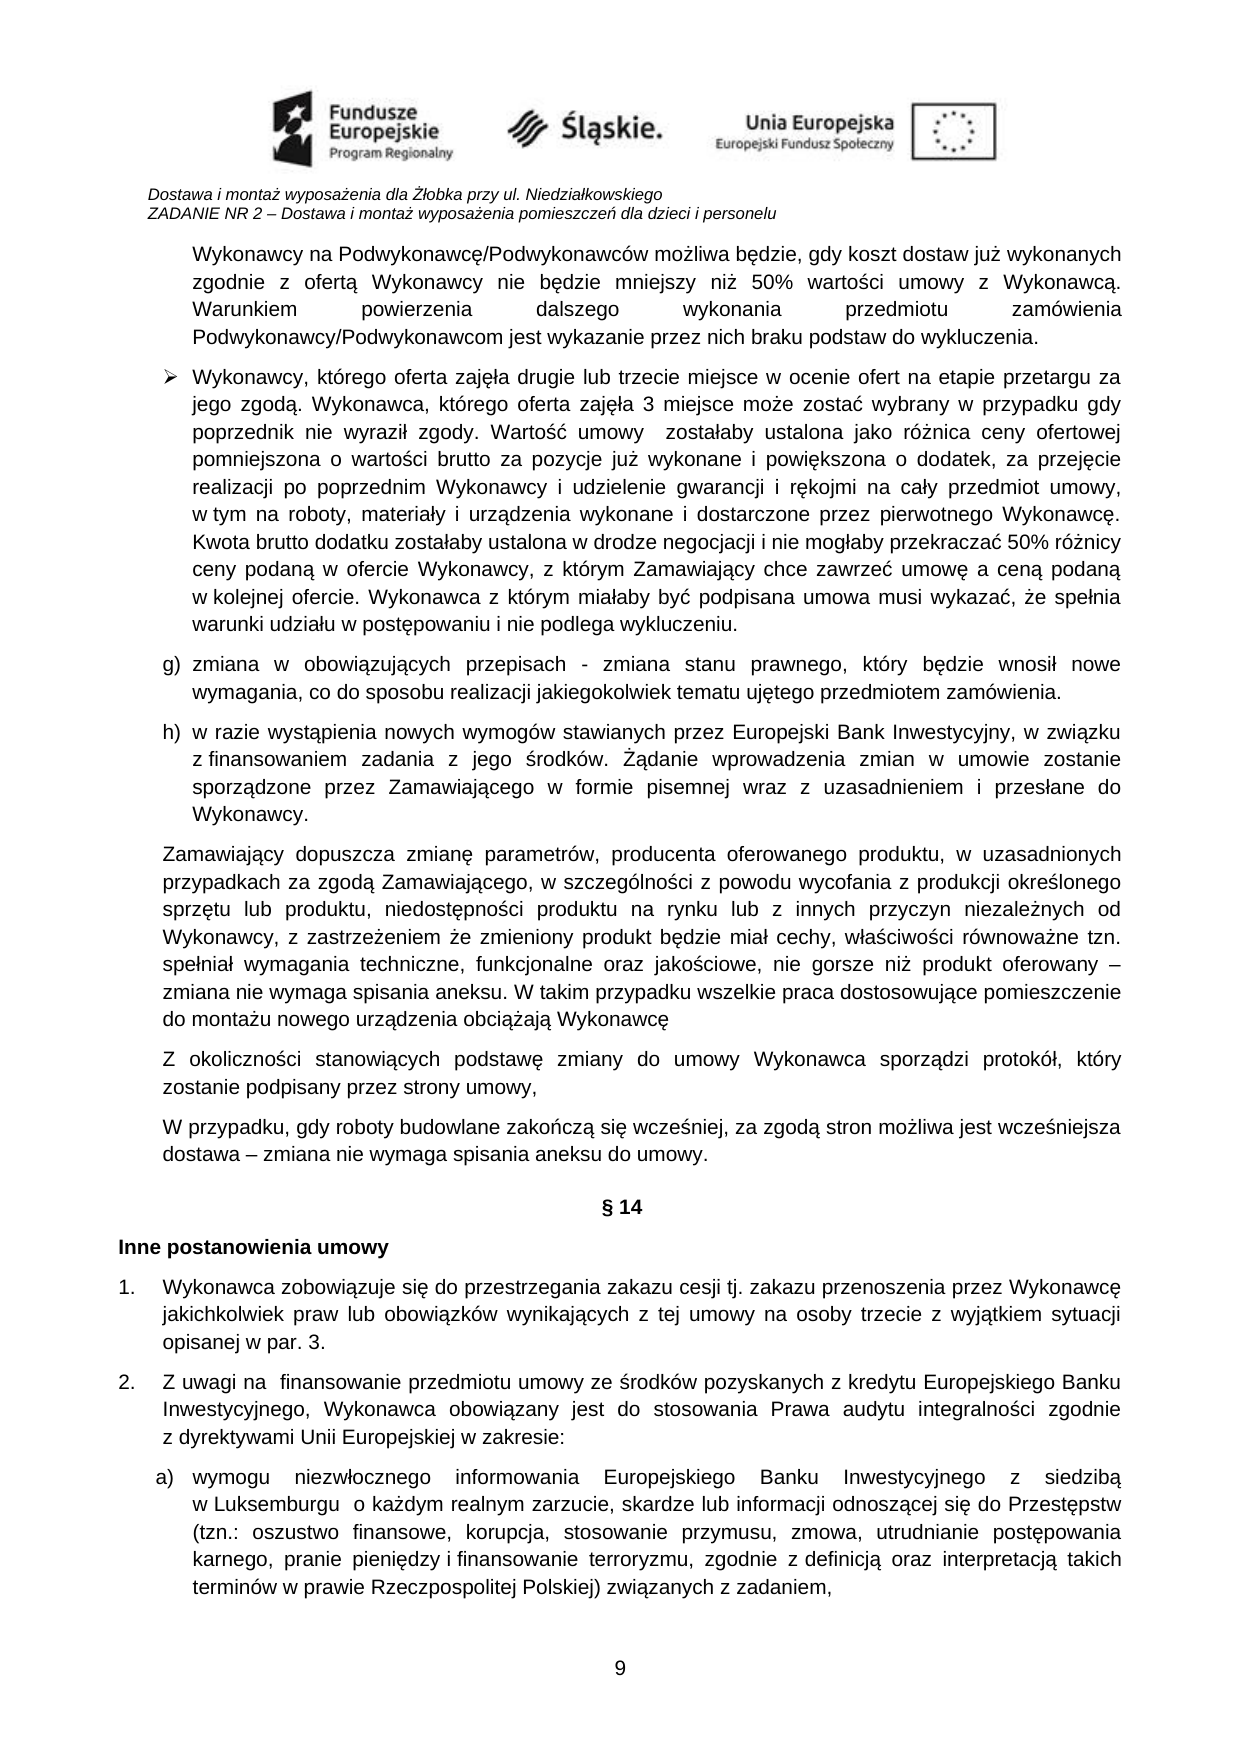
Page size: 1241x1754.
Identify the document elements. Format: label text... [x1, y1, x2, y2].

text W przypadku, gdy roboty budowlane zakończą się wcześniej, za zgodą stron możliwa jest wcześniejsza dostawa – zmiana nie wymaga spisania aneksu do umowy. [162, 1115, 1122, 1166]
text Zamawiający dopuszcza zmianę parametrów, producenta oferowanego produktu, w uzasadnionych przypadkach za zgodą Zamawiającego, w szczególności z powodu wycofania z produkcji określonego sprzętu lub produktu, niedostępności produktu na rynku lub z innych przyczyn niezależnych od Wykonawcy, z zastrzeżeniem że zmieniony produkt będzie miał cechy, właściwości równoważne tzn. spełniał wymagania techniczne, funkcjonalne oraz jakościowe, nie gorsze niż produkt oferowany – zmiana nie wymaga spisania aneksu. W takim przypadku wszelkie praca dostosowujące pomieszczenie do montażu nowego urządzenia obciążają Wykonawcę [162, 842, 1122, 1031]
list zmiana w obowiązujących przepisach - zmiana stanu prawnego, który będzie wnosił nowe wymagania, co do sposobu realizacji jakiegokolwiek tematu ujętego przedmiotem zamówienia. [162, 652, 1122, 704]
picture [256, 73, 1014, 185]
list wymogu niezwłocznego informowania Europejskiego Banku Inwestycyjnego z siedzibą w Luksemburgu o każdym realnym zarzucie, skardze lub informacji odnoszącej się do Przestępstw (tzn.: oszustwo finansowe, korupcja, stosowanie przymusu, zmowa, utrudnianie postępowania karnego, pranie pieniędzy i finansowanie terroryzmu, zgodnie z definicją oraz interpretacją takich terminów w prawie Rzeczpospolitej Polskiej) związanych z zadaniem, [155, 1465, 1122, 1599]
text Z okoliczności stanowiących podstawę zmiany do umowy Wykonawca sporządzi protokół, który zostanie podpisany przez strony umowy, [162, 1047, 1122, 1099]
list Wykonawcy, którego oferta zajęła drugie lub trzecie miejsce w ocenie ofert na etapie przetargu za jego zgodą. Wykonawca, którego oferta zajęła 3 miejsce może zostać wybrany w przypadku gdy poprzednik nie wyraził zgody. Wartość umowy zostałaby ustalona jako różnica ceny ofertowej pomniejszona o wartości brutto za pozycje już wykonane i powiększona o dodatek, za przejęcie realizacji po poprzednim Wykonawcy i udzielenie gwarancji i rękojmi na cały przedmiot umowy, w tym na roboty, materiały i urządzenia wykonane i dostarczone przez pierwotnego Wykonawcę. Kwota brutto dodatku zostałaby ustalona w drodze negocjacji i nie mogłaby przekraczać 50% różnicy ceny podaną w ofercie Wykonawcy, z którym Zamawiający chce zawrzeć umowę a ceną podaną w kolejnej ofercie. Wykonawca z którym miałaby być podpisana umowa musi wykazać, że spełnia warunki udziału w postępowaniu i nie podlega wykluczeniu. [162, 365, 1122, 636]
text § 14 [192, 1195, 1052, 1219]
text Inne postanowienia umowy [118, 1235, 1052, 1259]
list w razie wystąpienia nowych wymogów stawianych przez Europejski Bank Inwestycyjny, w związku z finansowaniem zadania z jego środków. Żądanie wprowadzenia zmian w umowie zostanie sporządzone przez Zamawiającego w formie pisemnej wraz z uzasadnieniem i przesłane do Wykonawcy. [162, 720, 1122, 826]
list Wykonawca zobowiązuje się do przestrzegania zakazu cesji tj. zakazu przenoszenia przez Wykonawcę jakichkolwiek praw lub obowiązków wynikających z tej umowy na osoby trzecie z wyjątkiem sytuacji opisanej w par. 3. [118, 1275, 1122, 1354]
list Z uwagi na finansowanie przedmiotu umowy ze środków pozyskanych z kredytu Europejskiego Banku Inwestycyjnego, Wykonawca obowiązany jest do stosowania Prawa audytu integralności zgodnie z dyrektywami Unii Europejskiej w zakresie: [118, 1370, 1122, 1449]
